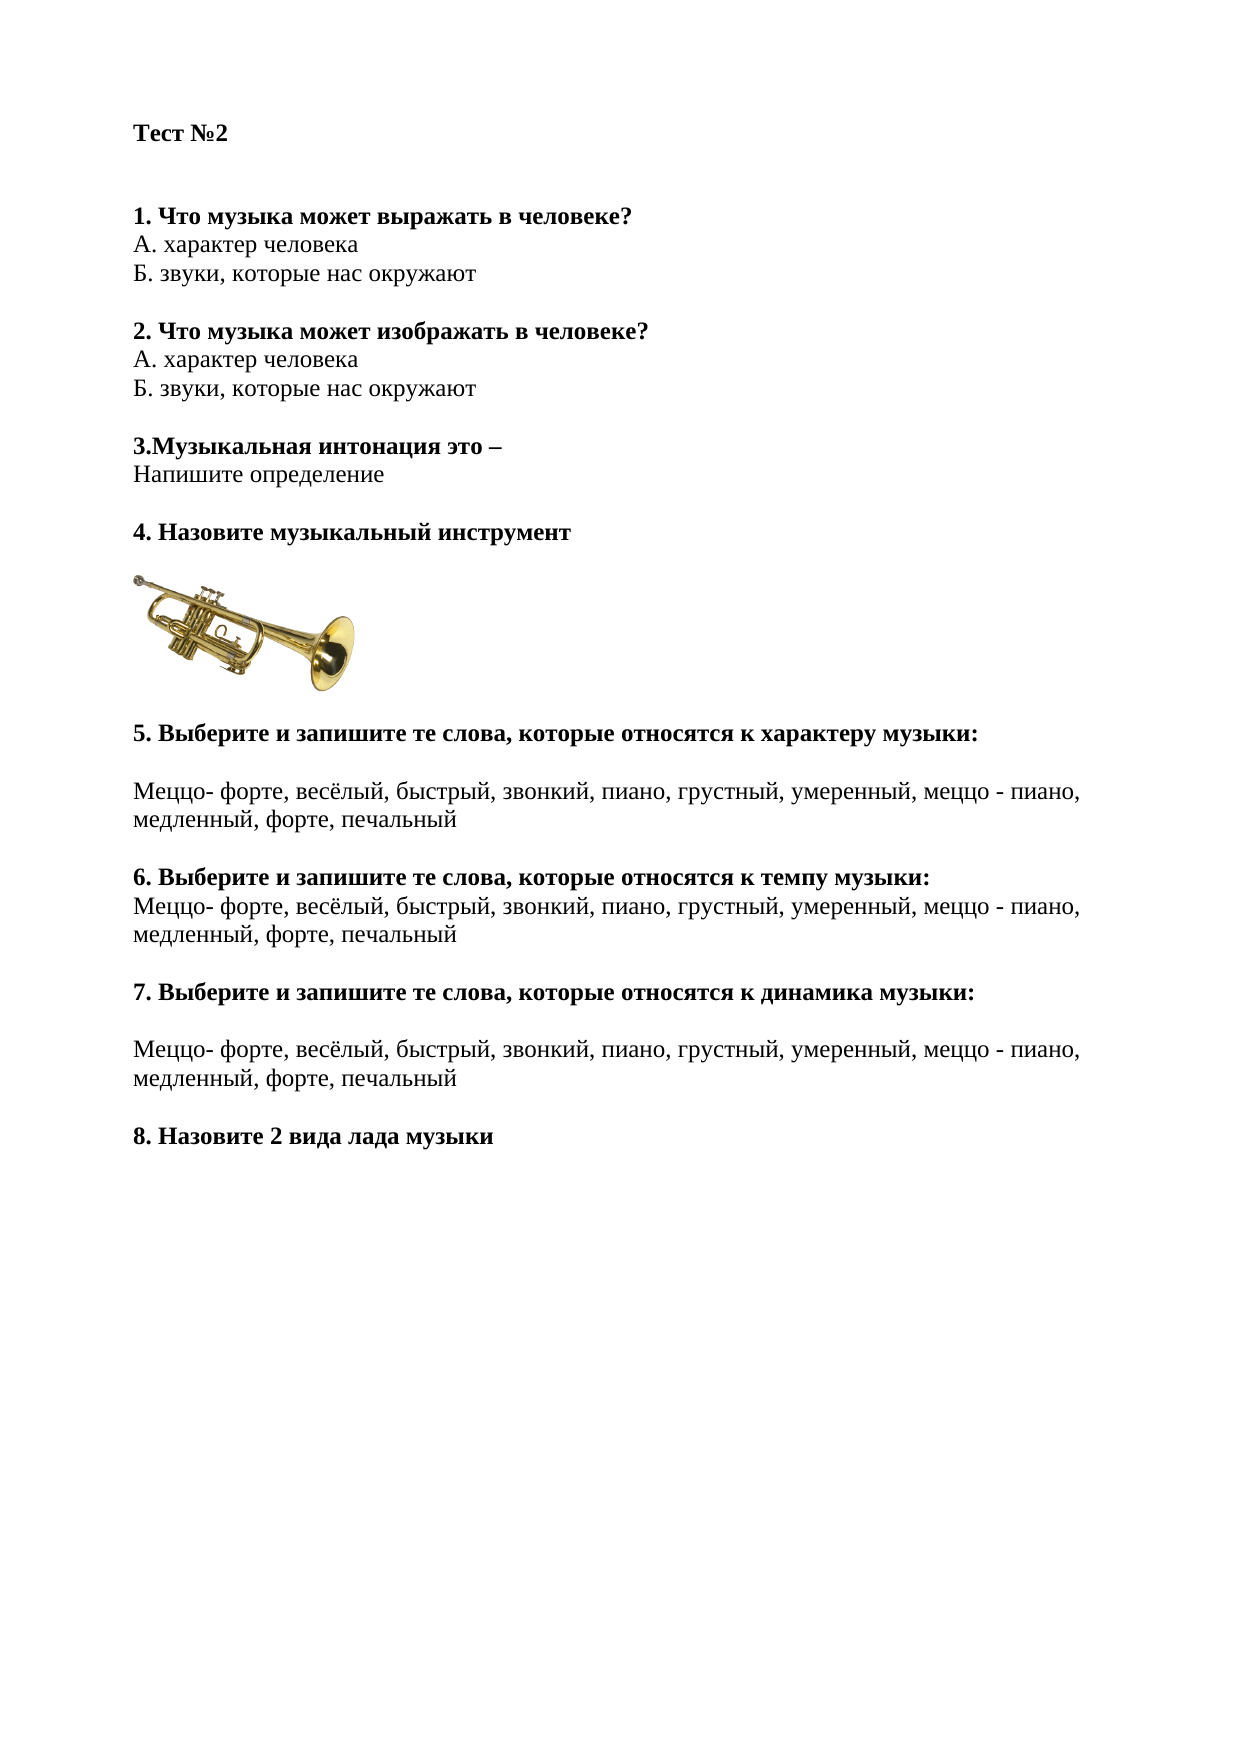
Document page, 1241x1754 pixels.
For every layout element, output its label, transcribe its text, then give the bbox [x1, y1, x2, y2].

text 2. Что музыка может изображать в человеке? [133, 316, 1165, 344]
text 4. Назовите музыкальный инструмент [133, 517, 1165, 546]
text Меццо- форте, весёлый, быстрый, звонкий, пиано, грустный, умеренный, меццо - пиано, медленный, форте, печальный [133, 891, 1165, 948]
text 7. Выберите и запишите те слова, которые относятся к динамика музыки: [133, 977, 1165, 1006]
text 8. Назовите 2 вида лада музыки [133, 1121, 1165, 1149]
text Напишите определение [133, 459, 1165, 488]
text 1. Что музыка может выражать в человеке? [133, 201, 1165, 229]
text 3.Музыкальная интонация это – [133, 431, 1165, 459]
text Б. звуки, которые нас окружают [133, 373, 1165, 402]
picture [132, 574, 355, 692]
text А. характер человека [133, 344, 1165, 373]
text Тест №2 [133, 118, 1165, 147]
text Меццо- форте, весёлый, быстрый, звонкий, пиано, грустный, умеренный, меццо - пиано, медленный, форте, печальный [133, 1034, 1165, 1092]
text Меццо- форте, весёлый, быстрый, звонкий, пиано, грустный, умеренный, меццо - пиано, медленный, форте, печальный [133, 776, 1165, 833]
text А. характер человека [133, 229, 1165, 258]
text Б. звуки, которые нас окружают [133, 258, 1165, 287]
text 5. Выберите и запишите те слова, которые относятся к характеру музыки: [133, 718, 1165, 747]
text 6. Выберите и запишите те слова, которые относятся к темпу музыки: [133, 862, 1165, 891]
